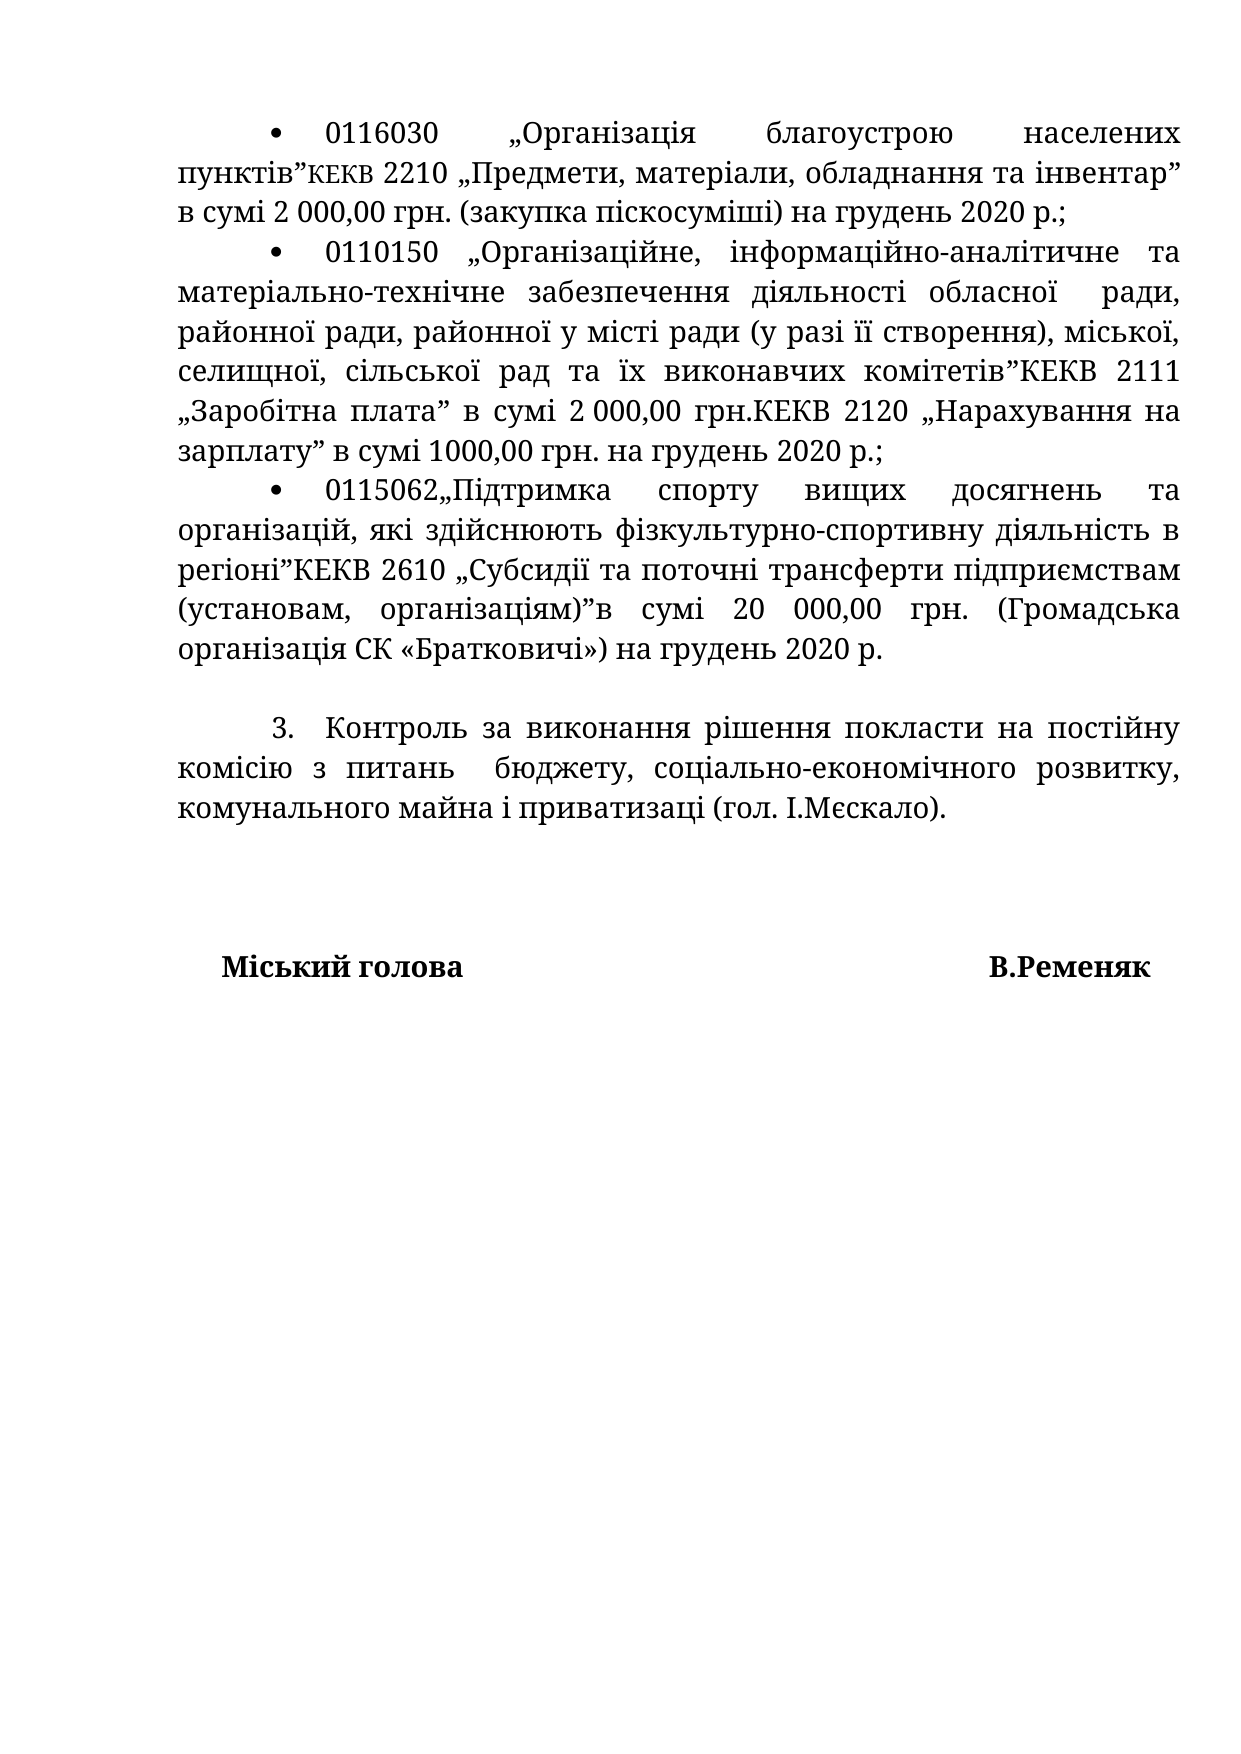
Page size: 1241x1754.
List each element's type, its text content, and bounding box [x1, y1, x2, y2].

list Контроль за виконання рішення покласти на постійну комісію з питань бюджету, соціально-економічного розвитку, комунального майна і приватизаці (гол. І.Мєскало). [177, 708, 1181, 827]
list 0110150 „Організаційне, інформаційно-аналітичне та матеріально-технічне забезпечення діяльності обласної ради, районної ради, районної у місті ради (у разі її створення), міської, селищної, сільської рад та їх виконавчих комітетів”КЕКВ 2111 „Заробітна плата” в сумі 2 000,00 грн.КЕКВ 2120 „Нарахування на зарплату” в сумі 1000,00 грн. на грудень 2020 р.; [177, 231, 1181, 469]
list 0115062„Підтримка спорту вищих досягнень та організацій, які здійснюють фізкультурно-спортивну діяльність в регіоні”КЕКВ 2610 „Субсидії та поточні трансферти підприємствам (установам, організаціям)”в сумі 20 000,00 грн. (Громадська організація СК «Братковичі») на грудень 2020 р. [177, 549, 1181, 668]
list 0115062„Підтримка спорту вищих досягнень та організацій, які здійснюють фізкультурно-спортивну діяльність в регіоні”КЕКВ 2610 „Субсидії та поточні трансферти підприємствам (установам, організаціям)”в сумі 20 000,00 грн. (Громадська організація СК «Братковичі») на грудень 2020 р. [177, 469, 1181, 509]
text Міський голова В.Ременяк [221, 946, 1181, 986]
list 0116030 „Організація благоустрою населених пунктів”КЕКВ 2210 „Предмети, матеріали, обладнання та інвентар” в сумі 2 000,00 грн. (закупка піскосуміші) на грудень 2020 р.; [177, 112, 1181, 231]
